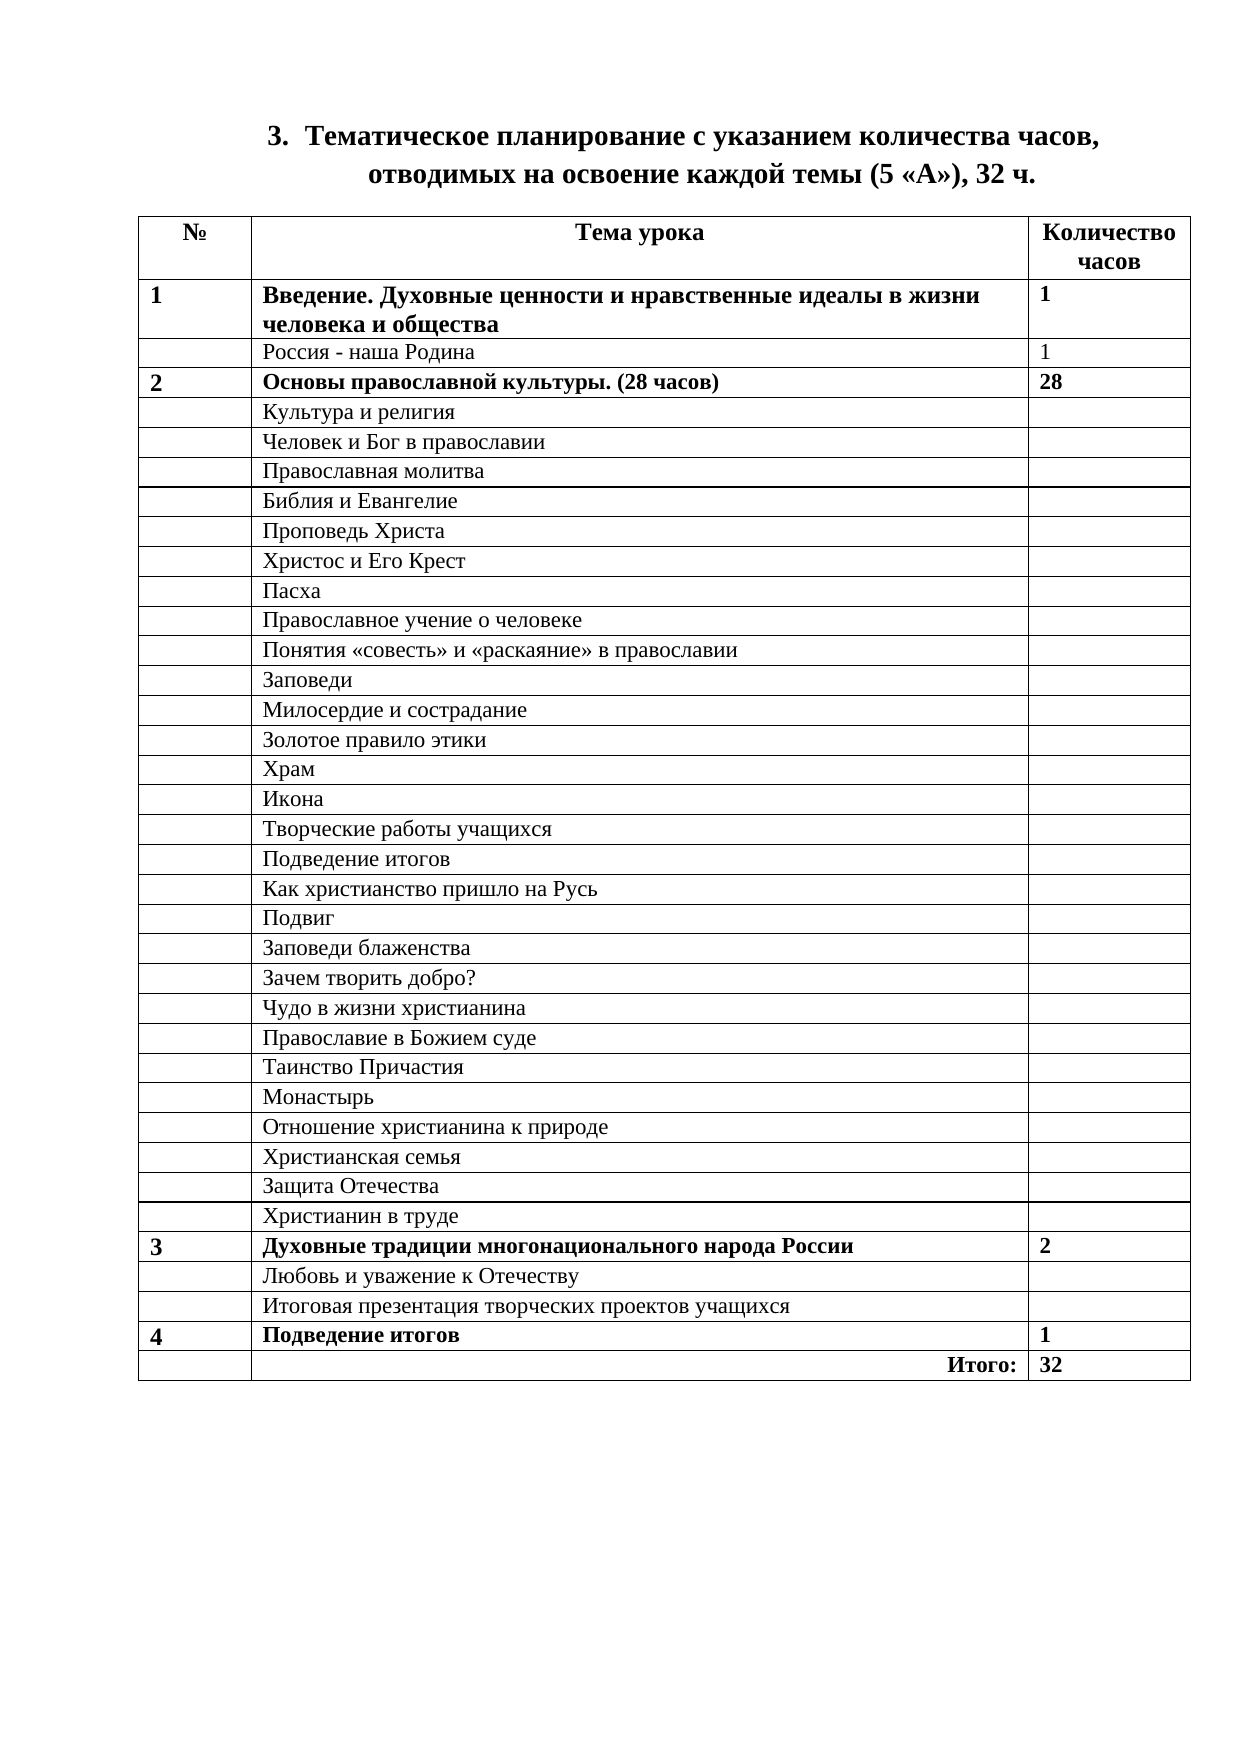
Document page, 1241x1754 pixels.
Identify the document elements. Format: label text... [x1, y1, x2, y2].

table_cell Культура и религия [252, 398, 1028, 427]
table_cell Православное учение о человеке [252, 607, 1028, 635]
table_cell [1029, 845, 1190, 874]
table_cell [139, 726, 251, 754]
table_cell [1029, 428, 1190, 457]
table_cell Зачем творить добро? [252, 964, 1028, 993]
table_cell [139, 875, 251, 903]
table_cell 28 [1029, 368, 1190, 397]
table_cell Итого: [252, 1351, 1028, 1380]
table_cell [1029, 1024, 1190, 1052]
table_cell [1029, 934, 1190, 963]
table_cell [1029, 815, 1190, 844]
table_cell Монастырь [252, 1083, 1028, 1112]
table_cell [1029, 1262, 1190, 1291]
table_cell [1029, 696, 1190, 725]
table_cell [1029, 547, 1190, 576]
table_cell [1029, 1173, 1190, 1201]
table_cell [139, 1083, 251, 1112]
table_cell [139, 488, 251, 516]
table_cell [139, 1113, 251, 1142]
table_cell Икона [252, 785, 1028, 814]
table_cell [139, 458, 251, 486]
list Тематическое планирование с указанием количества часов, отводимых на освоение каждой темы (5 «А»), 32 ч. [215, 118, 1152, 190]
table_cell Православная молитва [252, 458, 1028, 486]
table_cell [139, 398, 251, 427]
table_cell [139, 964, 251, 993]
table_cell Духовные традиции многонационального народа России [252, 1232, 1028, 1261]
table_cell Основы православной культуры. (28 часов) [252, 368, 1028, 397]
table_cell [1029, 994, 1190, 1023]
table_cell [1029, 1143, 1190, 1172]
table_cell 4 [139, 1322, 251, 1350]
table_cell Отношение христианина к природе [252, 1113, 1028, 1142]
table_cell Христианин в труде [252, 1203, 1028, 1231]
table_cell Подведение итогов [252, 845, 1028, 874]
table_cell [139, 1351, 251, 1380]
table_cell Итоговая презентация творческих проектов учащихся [252, 1292, 1028, 1321]
table_cell Защита Отечества [252, 1173, 1028, 1201]
table_cell Введение. Духовные ценности и нравственные идеалы в жизни человека и общества [252, 280, 1028, 337]
table_cell [1029, 458, 1190, 486]
table_cell [1029, 607, 1190, 635]
table_cell Христианская семья [252, 1143, 1028, 1172]
table_cell Пасха [252, 577, 1028, 606]
table_cell 2 [1029, 1232, 1190, 1261]
table_cell [1029, 756, 1190, 784]
table_cell [139, 1054, 251, 1082]
table_cell Подвиг [252, 905, 1028, 933]
table_cell [139, 1203, 251, 1231]
table_cell Христос и Его Крест [252, 547, 1028, 576]
table_cell Подведение итогов [252, 1322, 1028, 1350]
table_cell [1029, 1113, 1190, 1142]
table_cell [1029, 1083, 1190, 1112]
table_cell [1029, 666, 1190, 695]
table_header Количество часов [1029, 217, 1190, 279]
table_cell [1029, 517, 1190, 546]
table_cell [1029, 1292, 1190, 1321]
table_cell [139, 905, 251, 933]
table_cell [139, 1024, 251, 1052]
table_cell [139, 696, 251, 725]
table_cell [139, 934, 251, 963]
table_cell Заповеди блаженства [252, 934, 1028, 963]
table_cell [139, 815, 251, 844]
table_cell 1 [1029, 280, 1190, 337]
table_cell [139, 785, 251, 814]
table_cell [139, 666, 251, 695]
table_cell [139, 1173, 251, 1201]
table_cell [139, 636, 251, 665]
table_cell [139, 577, 251, 606]
table_cell Православие в Божием суде [252, 1024, 1028, 1052]
table_cell Храм [252, 756, 1028, 784]
table_cell [139, 607, 251, 635]
table_cell [1029, 577, 1190, 606]
table_cell 32 [1029, 1351, 1190, 1380]
table_cell Библия и Евангелие [252, 488, 1028, 516]
table_cell 3 [139, 1232, 251, 1261]
table_cell [1029, 785, 1190, 814]
table_cell [1029, 875, 1190, 903]
table_cell [139, 517, 251, 546]
table_cell [1029, 398, 1190, 427]
table_cell [139, 1262, 251, 1291]
table_cell [139, 547, 251, 576]
table_cell Любовь и уважение к Отечеству [252, 1262, 1028, 1291]
table_cell Проповедь Христа [252, 517, 1028, 546]
table_cell [139, 339, 251, 367]
table_cell Милосердие и сострадание [252, 696, 1028, 725]
table_cell [1029, 905, 1190, 933]
table_header № [139, 217, 251, 279]
table_cell [1029, 1054, 1190, 1082]
table_cell Золотое правило этики [252, 726, 1028, 754]
table_cell [139, 845, 251, 874]
table_cell Человек и Бог в православии [252, 428, 1028, 457]
table_cell [1029, 636, 1190, 665]
table_cell [1029, 488, 1190, 516]
table_cell 1 [1029, 1322, 1190, 1350]
table_cell 1 [139, 280, 251, 337]
table_cell [139, 756, 251, 784]
table_cell Россия - наша Родина [252, 339, 1028, 367]
table_cell [1029, 1203, 1190, 1231]
table_cell [139, 1143, 251, 1172]
table_cell [139, 428, 251, 457]
table_cell Заповеди [252, 666, 1028, 695]
table_cell 1 [1029, 339, 1190, 367]
table_header Тема урока [252, 217, 1028, 279]
table_cell Творческие работы учащихся [252, 815, 1028, 844]
table_cell [1029, 726, 1190, 754]
table_cell Как христианство пришло на Русь [252, 875, 1028, 903]
table_cell [1029, 964, 1190, 993]
table_cell Чудо в жизни христианина [252, 994, 1028, 1023]
table_cell 2 [139, 368, 251, 397]
table_cell Таинство Причастия [252, 1054, 1028, 1082]
table_cell [139, 1292, 251, 1321]
table_cell Понятия «совесть» и «раскаяние» в православии [252, 636, 1028, 665]
table_cell [139, 994, 251, 1023]
